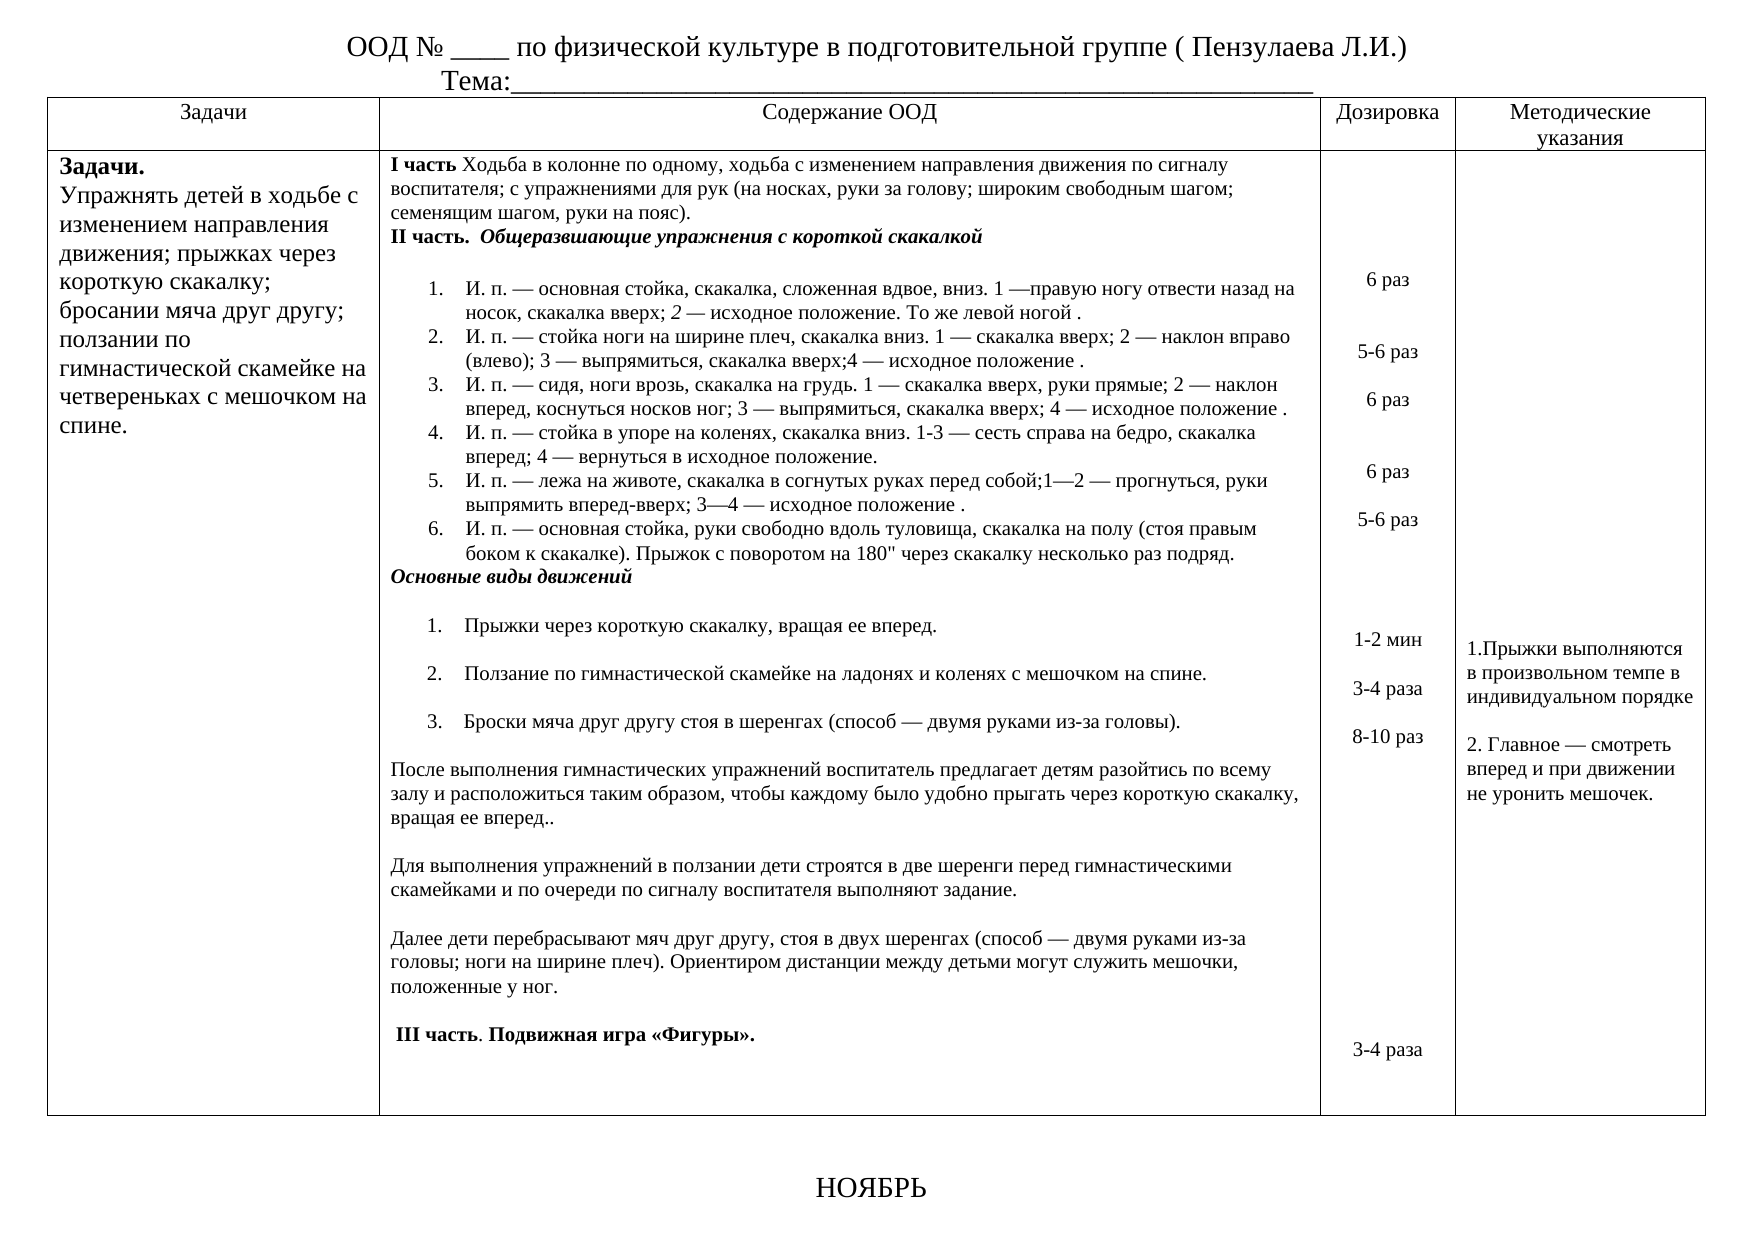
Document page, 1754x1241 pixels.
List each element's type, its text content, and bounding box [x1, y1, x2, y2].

text Тема:_______________________________________________________ [59, 63, 1695, 97]
table_header Методические указания [1456, 98, 1705, 150]
table_cell I часть Ходьба в колонне по одному, ходьба с изменением направления движения по сигналу воспитателя; с упражнениями для рук (на носках, руки за голову; широким свободным шагом; семенящим шагом, руки на пояс). II часть. Общеразвшающие упражнения с короткой скакалкой И. п. — основная стойка, скакалка, сложенная вдвое, вниз. 1 —правую ногу отвести назад на носок, скакалка вверх; 2 — исходное положение. То же левой ногой . И. п. — стойка ноги на ширине плеч, скакалка вниз. 1 — скакалка вверх; 2 — наклон вправо (влево); 3 — выпрямиться, скакалка вверх;4 — исходное положение . И. п. — сидя, ноги врозь, скакалка на грудь. 1 — скакалка вверх, руки прямые; 2 — наклон вперед, коснуться носков ног; 3 — выпрямиться, скакалка вверх; 4 — исходное положение . И. п. — стойка в упоре на коленях, скакалка вниз. 1-3 — сесть справа на бедро, скакалка вперед; 4 — вернуться в исходное положение. И. п. — лежа на животе, скакалка в согнутых руках перед собой;1—2 — прогнуться, руки выпрямить вперед-вверх; 3—4 — исходное положение . И. п. — основная стойка, руки свободно вдоль туловища, скакалка на полу (стоя правым боком к скакалке). Прыжок с поворотом на 180" через скакалку несколько раз подряд. Основные виды движений Прыжки через короткую скакалку, вращая ее вперед. Ползание по гимнастической скамейке на ладонях и коленях с мешочком на спине. 3. Броски мяча друг другу стоя в шеренгах (способ — двумя руками из-за головы). После выполнения гимнастических упражнений воспитатель предлагает детям разойтись по всему залу и расположиться таким образом, чтобы каждому было удобно прыгать через короткую скакалку, вращая ее вперед.. Для выполнения упражнений в ползании дети строятся в две шеренги перед гимнастическими скамейками и по очереди по сигналу воспитателя выполняют задание. Далее дети перебрасывают мяч друг другу, стоя в двух шеренгах (способ — двумя руками из-за головы; ноги на ширине плеч). Ориентиром дистанции между детьми могут служить мешочки, положенные у ног. III часть. Подвижная игра «Фигуры». [380, 151, 1320, 1115]
table_cell [1456, 151, 1705, 178]
table_header Дозировка [1321, 98, 1455, 150]
table_cell 1.Прыжки выполняются в произвольном темпе в индивидуальном порядке 2. Главное — смотреть вперед и при движении не уронить мешочек. [1456, 178, 1705, 1115]
text НОЯБРЬ [59, 1170, 1695, 1204]
table_header Задачи [48, 98, 379, 150]
table_cell 6 раз 5-6 раз 6 раз 6 раз 5-6 раз 1-2 мин 3-4 раза 8-10 раз 3-4 раза [1321, 151, 1455, 1115]
table_cell Задачи. Упражнять детей в ходьбе с изменением направления движения; прыжках через короткую скакалку; бросании мяча друг другу; ползании по гимнастической скамейке на четвереньках с мешочком на спине. [48, 151, 379, 1115]
text ООД № ____ по физической культуре в подготовительной группе ( Пензулаева Л.И.) [59, 29, 1695, 63]
table_header Содержание ООД [380, 98, 1320, 150]
